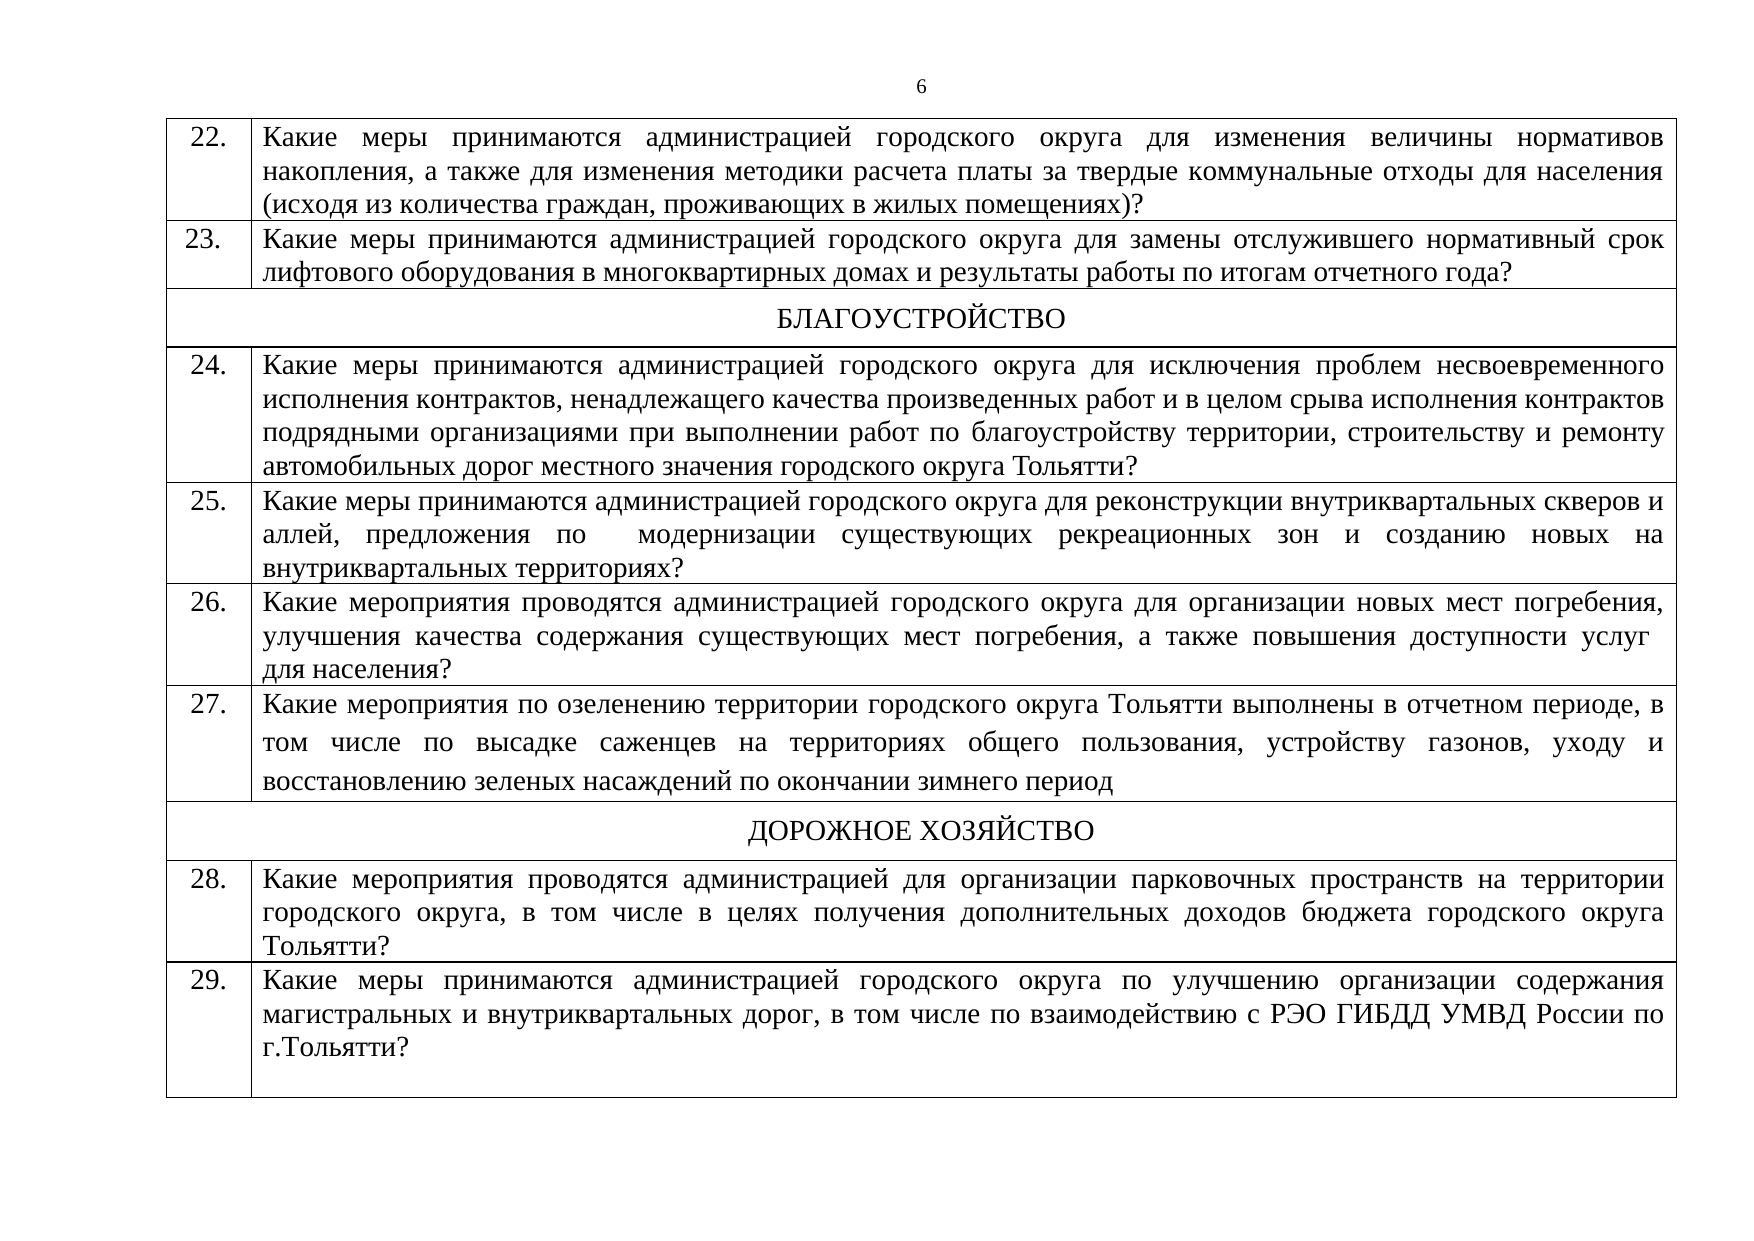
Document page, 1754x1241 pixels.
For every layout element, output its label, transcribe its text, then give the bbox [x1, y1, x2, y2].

table_cell 22. [167, 119, 251, 220]
table_cell БЛАГОУСТРОЙСТВО [167, 289, 1676, 346]
table_cell 24. [167, 348, 251, 482]
table_cell 28. [167, 861, 251, 961]
table_cell Какие мероприятия проводятся администрацией городского округа для организации новых мест погребения, улучшения качества содержания существующих мест погребения, а также повышения доступности услуг для населения? [252, 584, 1676, 685]
table_cell 27. [167, 686, 251, 801]
table_cell 29. [167, 963, 251, 1097]
table_cell 25. [167, 483, 251, 583]
table_cell 23. [167, 221, 251, 288]
table_cell ДОРОЖНОЕ ХОЗЯЙСТВО [167, 802, 1676, 860]
table_cell Какие мероприятия проводятся администрацией для организации парковочных пространств на территории городского округа, в том числе в целях получения дополнительных доходов бюджета городского округа Тольятти? [252, 861, 1676, 961]
table_cell Какие меры принимаются администрацией городского округа для замены отслужившего нормативный срок лифтового оборудования в многоквартирных домах и результаты работы по итогам отчетного года? [252, 221, 1676, 288]
table_cell Какие мероприятия по озеленению территории городского округа Тольятти выполнены в отчетном периоде, в том числе по высадке саженцев на территориях общего пользования, устройству газонов, уходу и восстановлению зеленых насаждений по окончании зимнего период [252, 686, 1676, 801]
table_cell Какие меры принимаются администрацией городского округа для реконструкции внутриквартальных скверов и аллей, предложения по модернизации существующих рекреационных зон и созданию новых на внутриквартальных территориях? [252, 483, 1676, 583]
table_cell Какие меры принимаются администрацией городского округа по улучшению организации содержания магистральных и внутриквартальных дорог, в том числе по взаимодействию с РЭО ГИБДД УМВД России по г.Тольятти? [252, 963, 1676, 1097]
table_cell 26. [167, 584, 251, 685]
table_cell Какие меры принимаются администрацией городского округа для исключения проблем несвоевременного исполнения контрактов, ненадлежащего качества произведенных работ и в целом срыва исполнения контрактов подрядными организациями при выполнении работ по благоустройству территории, строительству и ремонту автомобильных дорог местного значения городского округа Тольятти? [252, 348, 1676, 482]
table_cell Какие меры принимаются администрацией городского округа для изменения величины нормативов накопления, а также для изменения методики расчета платы за твердые коммунальные отходы для населения (исходя из количества граждан, проживающих в жилых помещениях)? [252, 119, 1676, 220]
